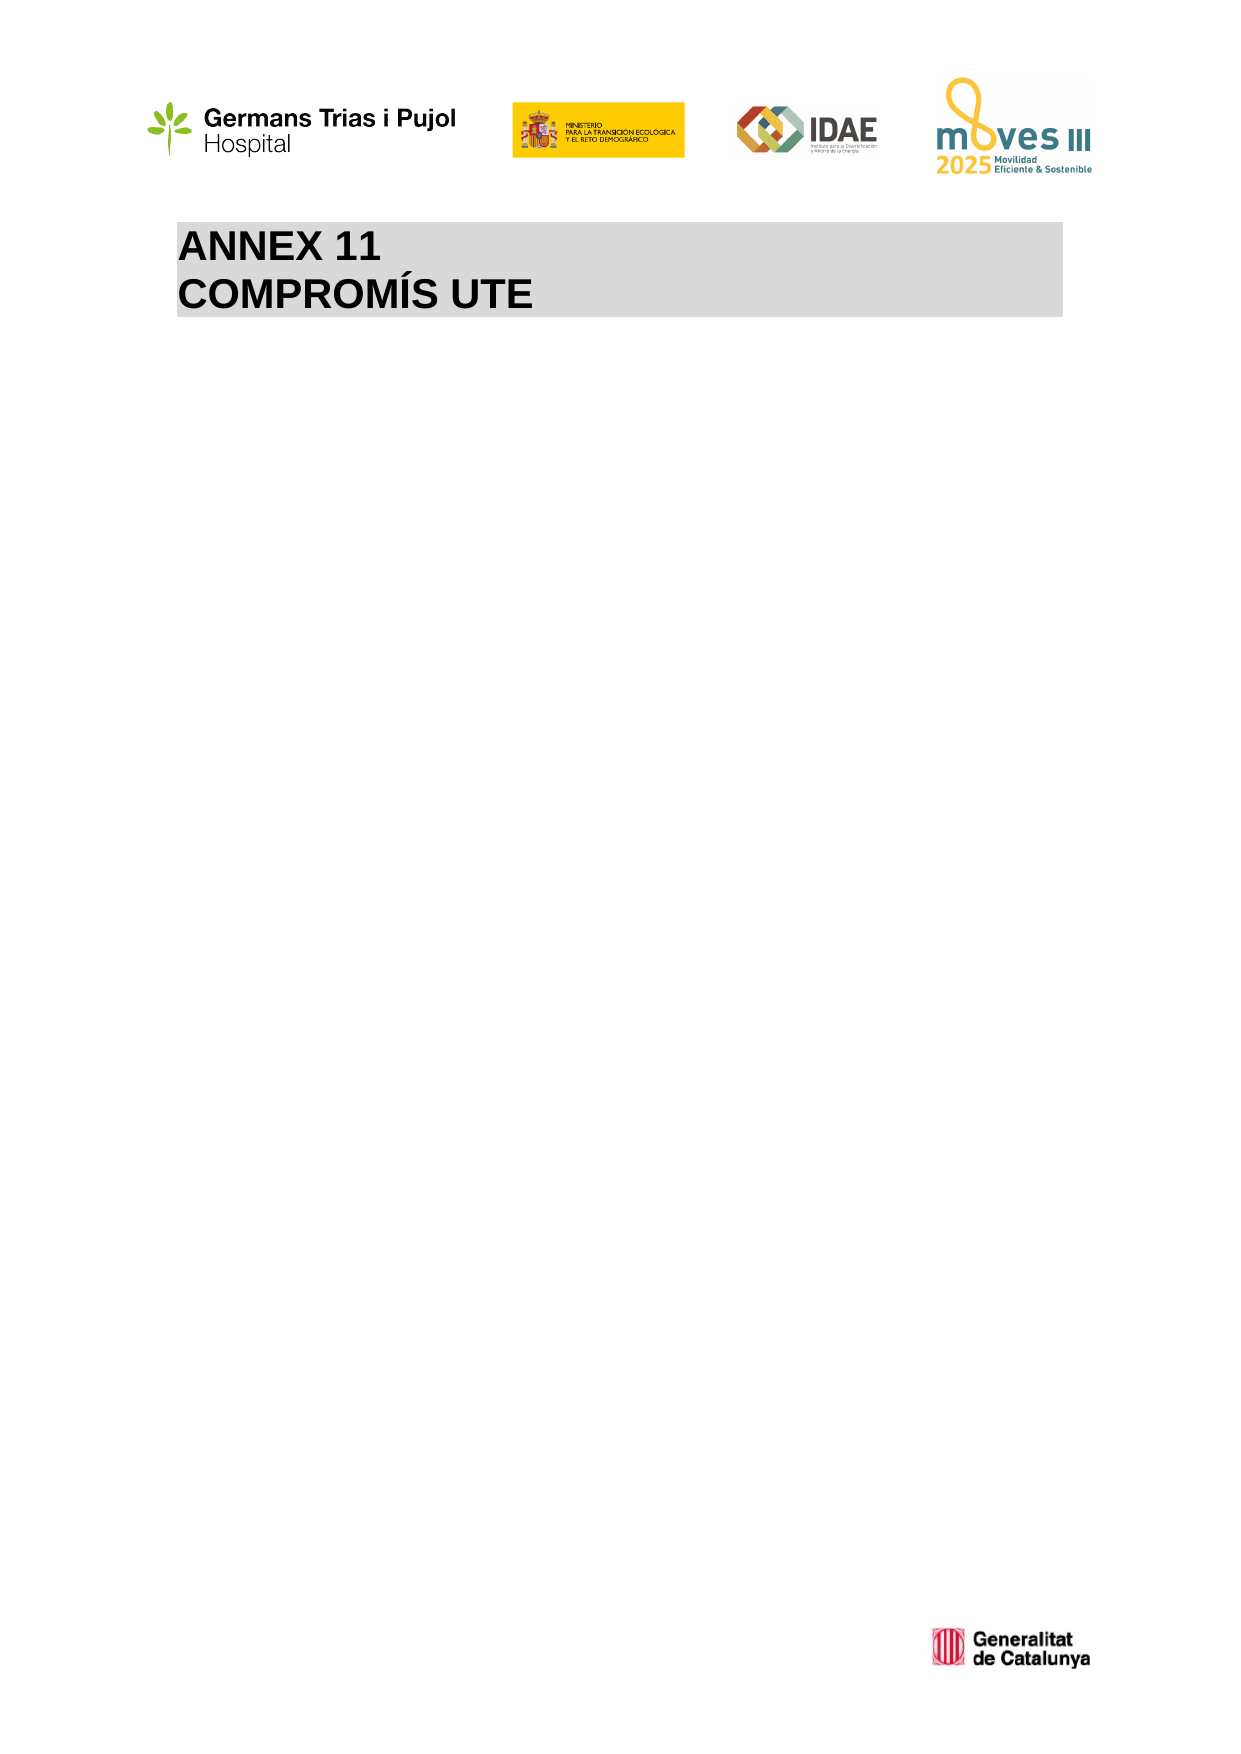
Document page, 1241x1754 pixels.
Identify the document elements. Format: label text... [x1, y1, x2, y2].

picture [730, 101, 881, 162]
text COMPROMÍS UTE [177, 269, 1063, 317]
picture [511, 101, 686, 159]
picture [934, 75, 1093, 175]
picture [147, 102, 455, 157]
text ANNEX 11 [177, 222, 1063, 269]
picture [893, 1621, 1129, 1674]
